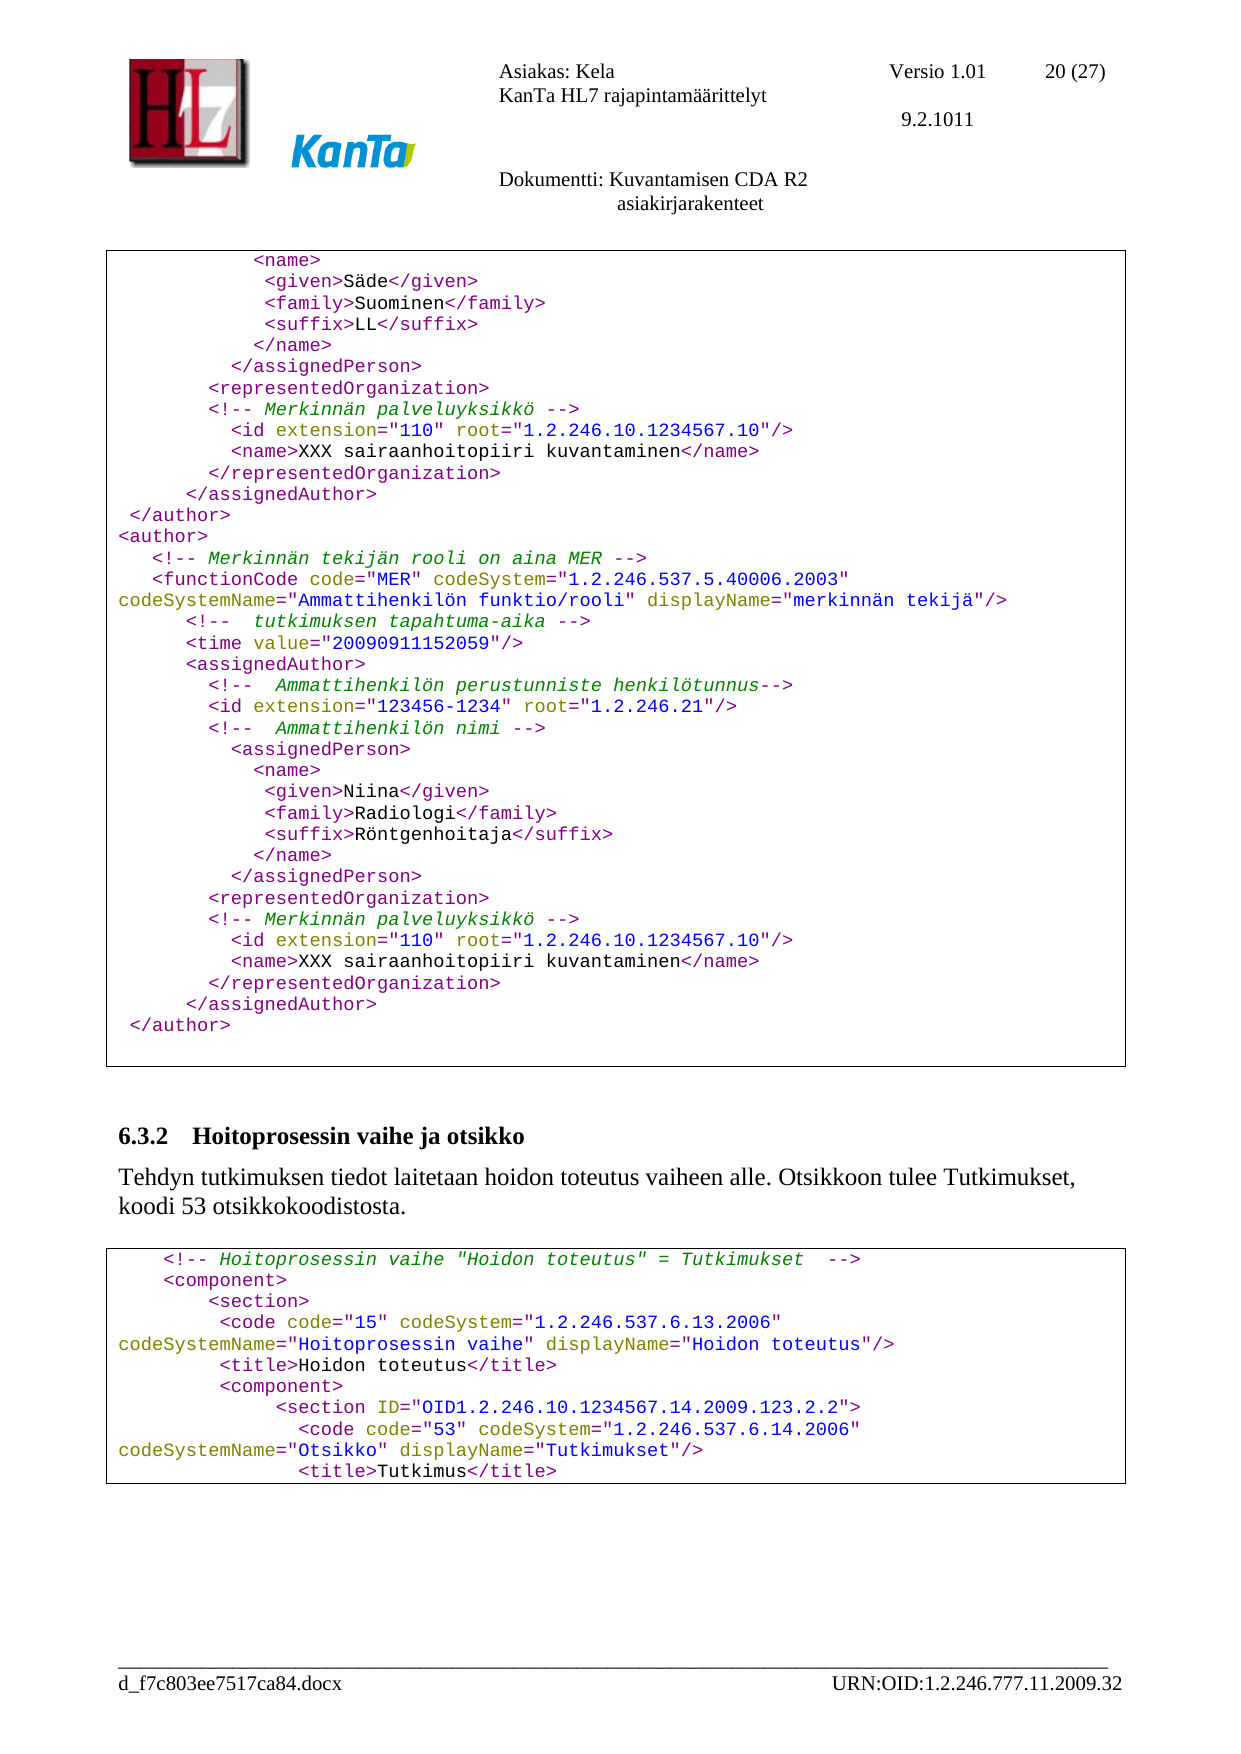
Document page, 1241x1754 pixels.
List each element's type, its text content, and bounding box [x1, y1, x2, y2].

picture [129, 59, 251, 168]
table_header <!-- Hoitoprosessin vaihe "Hoidon toteutus" = Tutkimukset --> <component> <section> <code code="15" codeSystem="1.2.246.537.6.13.2006" codeSystemName="Hoitoprosessin vaihe" displayName="Hoidon toteutus"/> <title>Hoidon toteutus</title> <component> <section ID="OID1.2.246.10.1234567.14.2009.123.2.2"> <code code="53" codeSystem="1.2.246.537.6.14.2006" codeSystemName="Otsikko" displayName="Tutkimukset"/> <title>Tutkimus</title> [107, 1249, 1125, 1483]
text Tehdyn tutkimuksen tiedot laitetaan hoidon toteutus vaiheen alle. Otsikkoon tulee Tutkimukset, koodi 53 otsikkokoodistosta. [118, 1162, 1122, 1219]
subtitle Hoitoprosessin vaihe ja otsikko [118, 1121, 1122, 1149]
